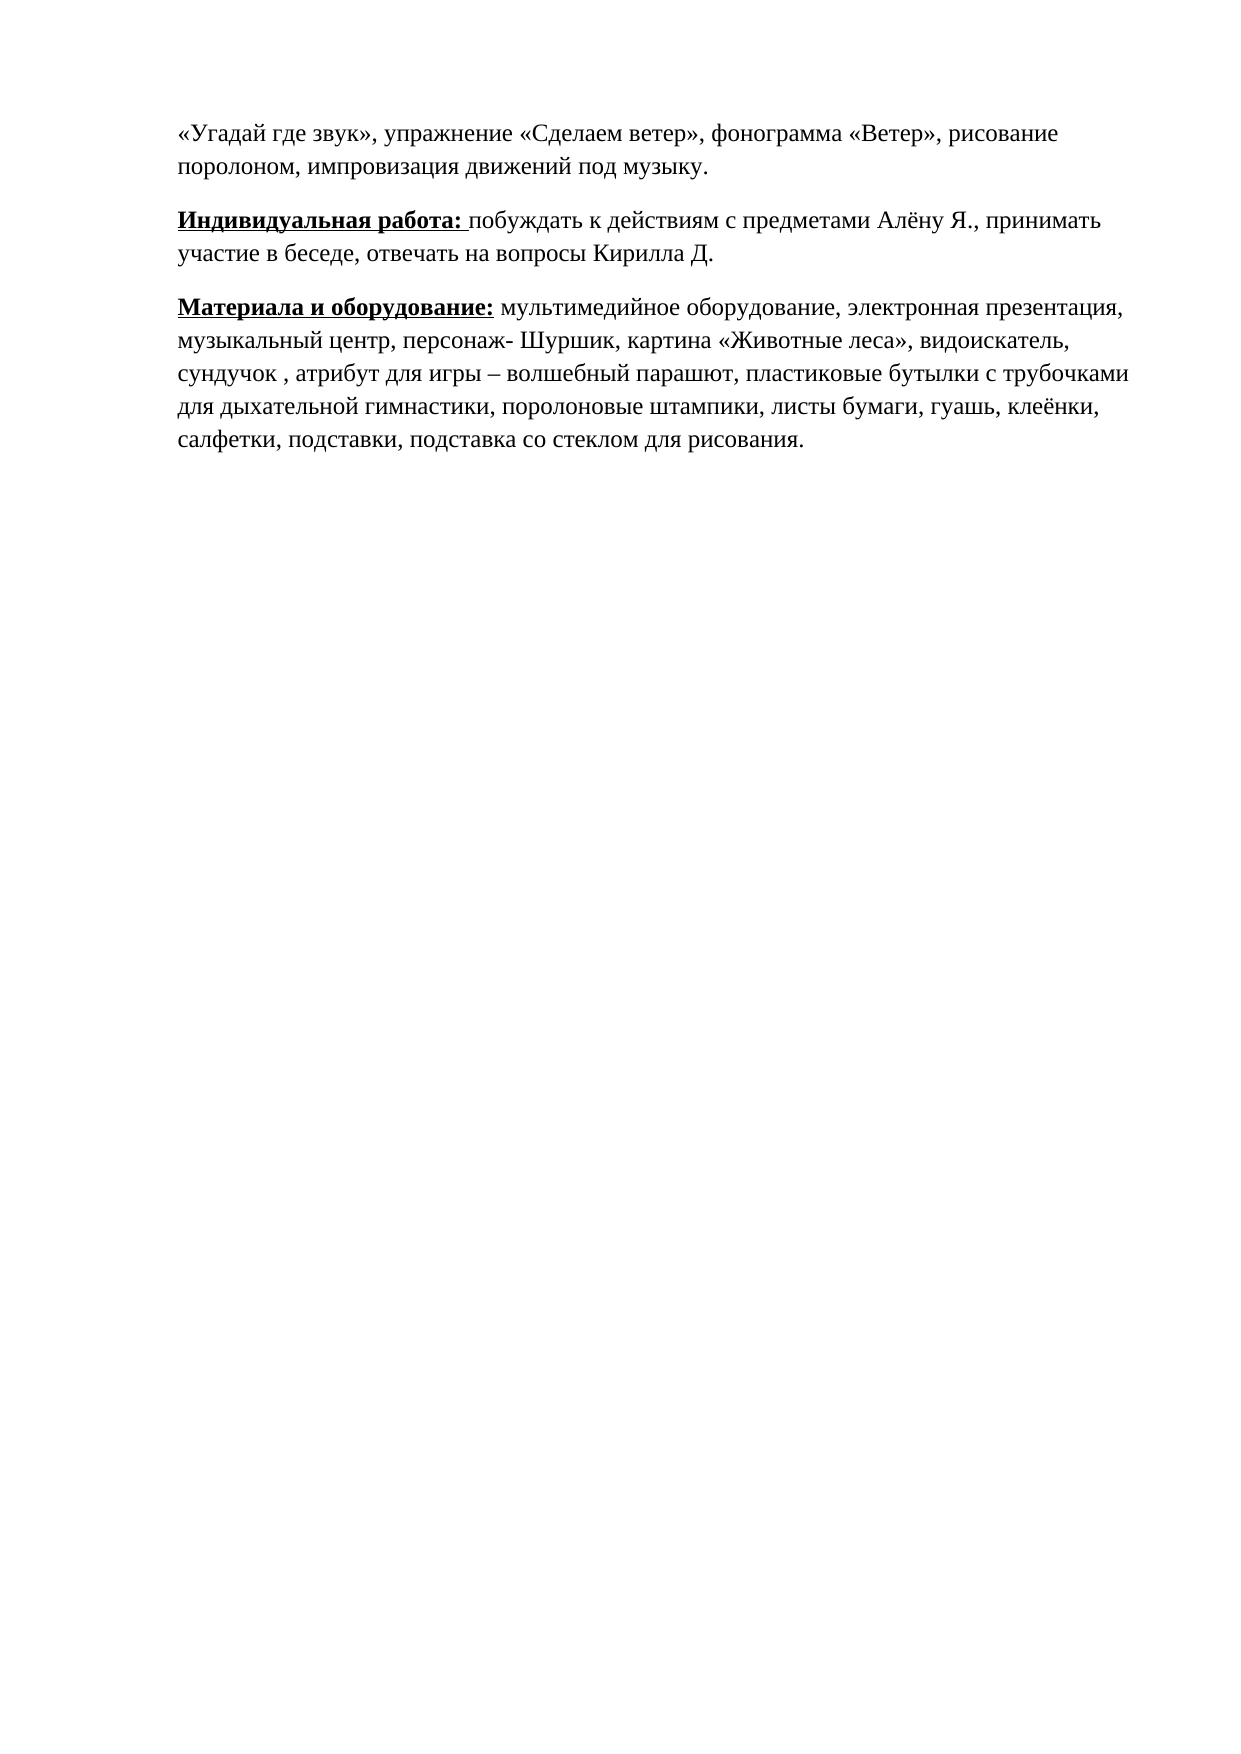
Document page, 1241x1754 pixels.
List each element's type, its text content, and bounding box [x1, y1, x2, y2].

text Материала и оборудование: мультимедийное оборудование, электронная презентация, музыкальный центр, персонаж- Шуршик, картина «Животные леса», видоискатель, сундучок , атрибут для игры – волшебный парашют, пластиковые бутылки с трубочками для дыхательной гимнастики, поролоновые штампики, листы бумаги, гуашь, клеёнки, салфетки, подставки, подставка со стеклом для рисования. [177, 292, 1152, 453]
text Индивидуальная работа: побуждать к действиям с предметами Алёну Я., принимать участие в беседе, отвечать на вопросы Кирилла Д. [177, 205, 1152, 267]
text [177, 118, 1152, 180]
